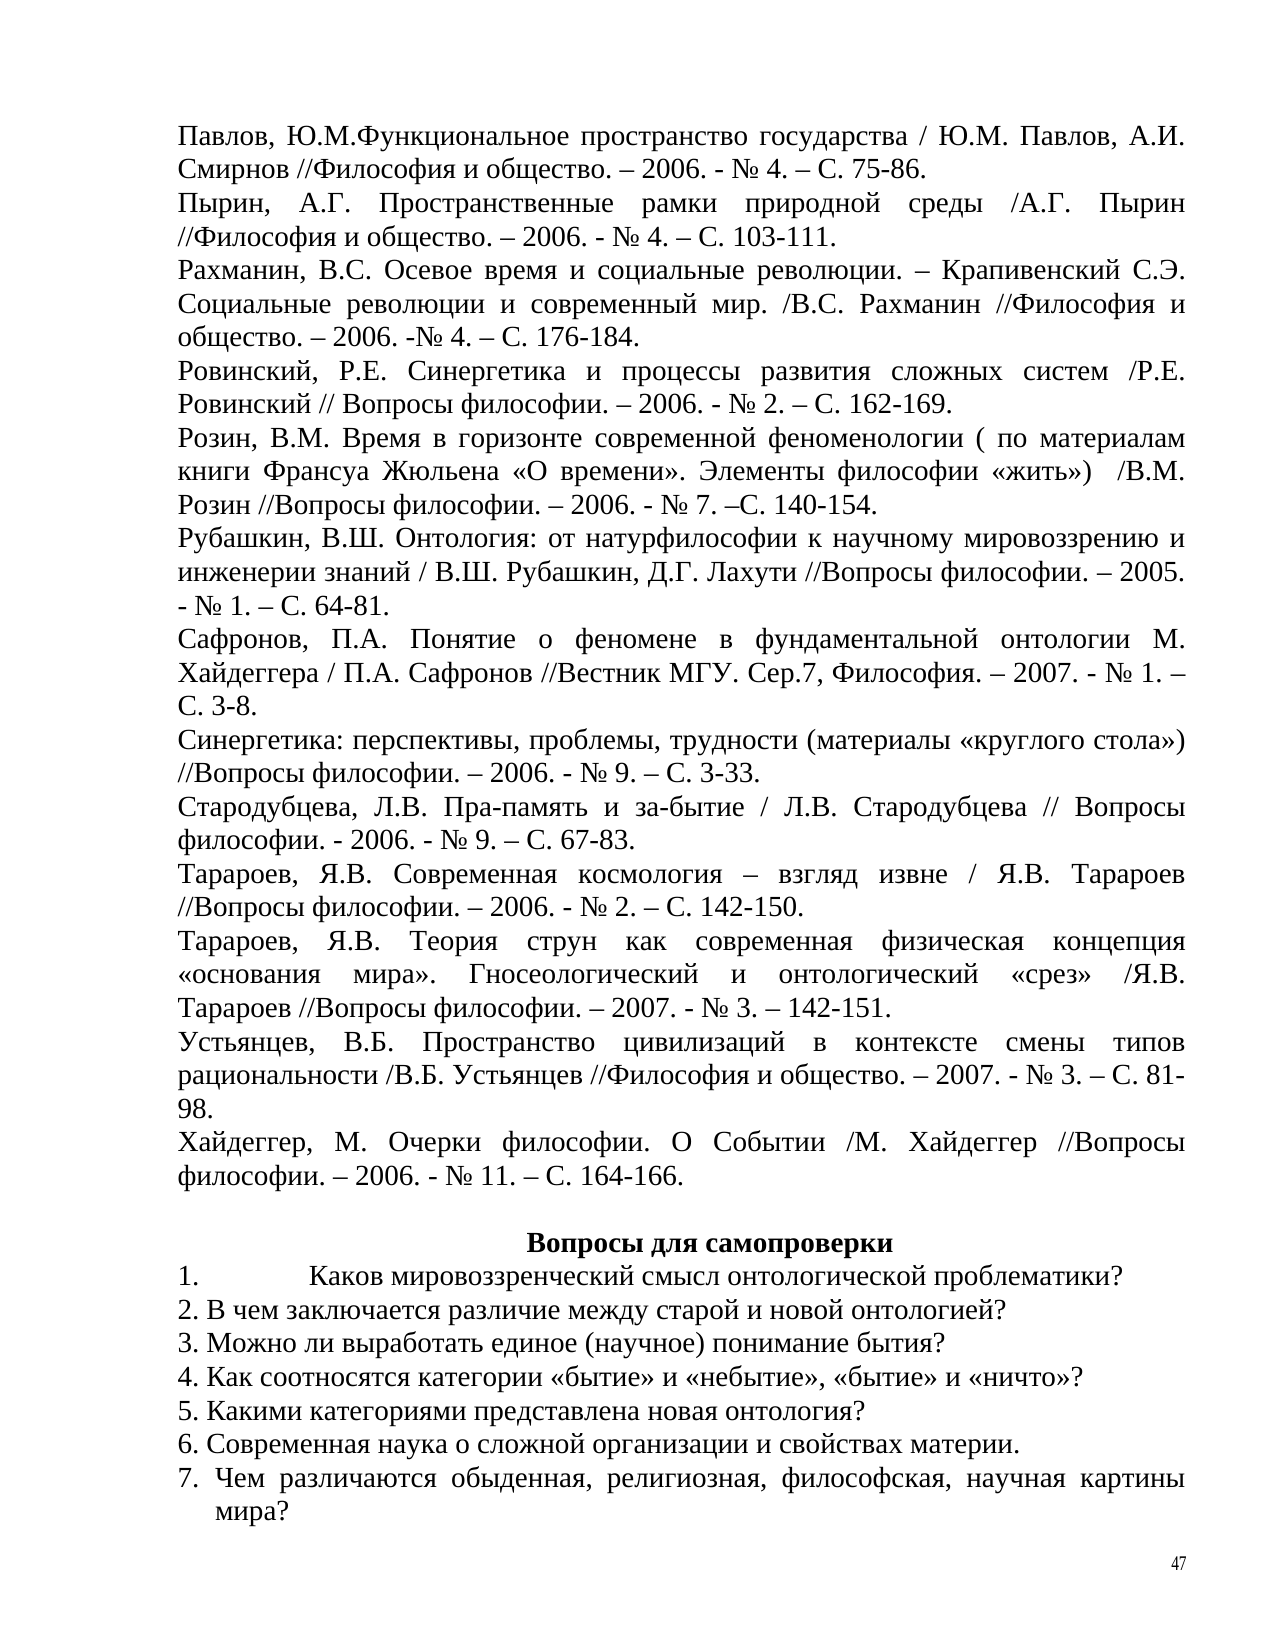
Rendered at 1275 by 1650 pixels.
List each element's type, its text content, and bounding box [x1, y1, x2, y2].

list Чем различаются обыденная, религиозная, философская, научная картины мира? [177, 1460, 1186, 1527]
list Можно ли выработать единое (научное) понимание бытия? [177, 1326, 1186, 1359]
list В чем заключается различие между старой и новой онтологией? [177, 1292, 1186, 1326]
text Пырин, А.Г. Пространственные рамки природной среды /А.Г. Пырин //Философия и общество. – 2006. - № 4. – С. 103-111. [177, 185, 1186, 252]
text Тарароев, Я.В. Теория струн как современная физическая концепция «основания мира». Гносеологический и онтологический «срез» /Я.В. Тарароев //Вопросы философии. – 2007. - № 3. – 142-151. [177, 923, 1186, 1024]
text Синергетика: перспективы, проблемы, трудности (материалы «круглого стола») //Вопросы философии. – 2006. - № 9. – С. 3-33. [177, 722, 1186, 789]
list Как соотносятся категории «бытие» и «небытие», «бытие» и «ничто»? [177, 1359, 1186, 1393]
text Тарароев, Я.В. Современная космология – взгляд извне / Я.В. Тарароев //Вопросы философии. – 2006. - № 2. – С. 142-150. [177, 856, 1186, 923]
text Хайдеггер, М. Очерки философии. О Событии /М. Хайдеггер //Вопросы философии. – 2006. - № 11. – С. 164-166. [177, 1124, 1186, 1191]
text Стародубцева, Л.В. Пра-память и за-бытие / Л.В. Стародубцева // Вопросы философии. - 2006. - № 9. – С. 67-83. [177, 789, 1186, 856]
text Сафронов, П.А. Понятие о феномене в фундаментальной онтологии М. Хайдеггера / П.А. Сафронов //Вестник МГУ. Сер.7, Философия. – 2007. - № 1. – С. 3-8. [177, 621, 1186, 722]
list Каков мировоззренческий смысл онтологической проблематики? [177, 1258, 1186, 1292]
text Ровинский, Р.Е. Синергетика и процессы развития сложных систем /Р.Е. Ровинский // Вопросы философии. – 2006. - № 2. – С. 162-169. [177, 353, 1186, 420]
text Рубашкин, В.Ш. Онтология: от натурфилософии к научному мировоззрению и инженерии знаний / В.Ш. Рубашкин, Д.Г. Лахути //Вопросы философии. – 2005. - № 1. – С. 64-81. [177, 521, 1186, 621]
text Розин, В.М. Время в горизонте современной феноменологии ( по материалам книги Франсуа Жюльена «О времени». Элементы философии «жить») /В.М. Розин //Вопросы философии. – 2006. - № 7. –С. 140-154. [177, 420, 1186, 521]
text Устьянцев, В.Б. Пространство цивилизаций в контексте смены типов рациональности /В.Б. Устьянцев //Философия и общество. – 2007. - № 3. – С. 81-98. [177, 1024, 1186, 1124]
list Какими категориями представлена новая онтология? [177, 1393, 1186, 1426]
text Павлов, Ю.М.Функциональное пространство государства / Ю.М. Павлов, А.И. Смирнов //Философия и общество. – 2006. - № 4. – С. 75-86. [177, 118, 1186, 185]
text Вопросы для самопроверки [177, 1225, 1186, 1258]
list Современная наука о сложной организации и свойствах материи. [177, 1426, 1186, 1460]
text Рахманин, В.С. Осевое время и социальные революции. – Крапивенский С.Э. Социальные революции и современный мир. /В.С. Рахманин //Философия и общество. – 2006. -№ 4. – С. 176-184. [177, 252, 1186, 353]
